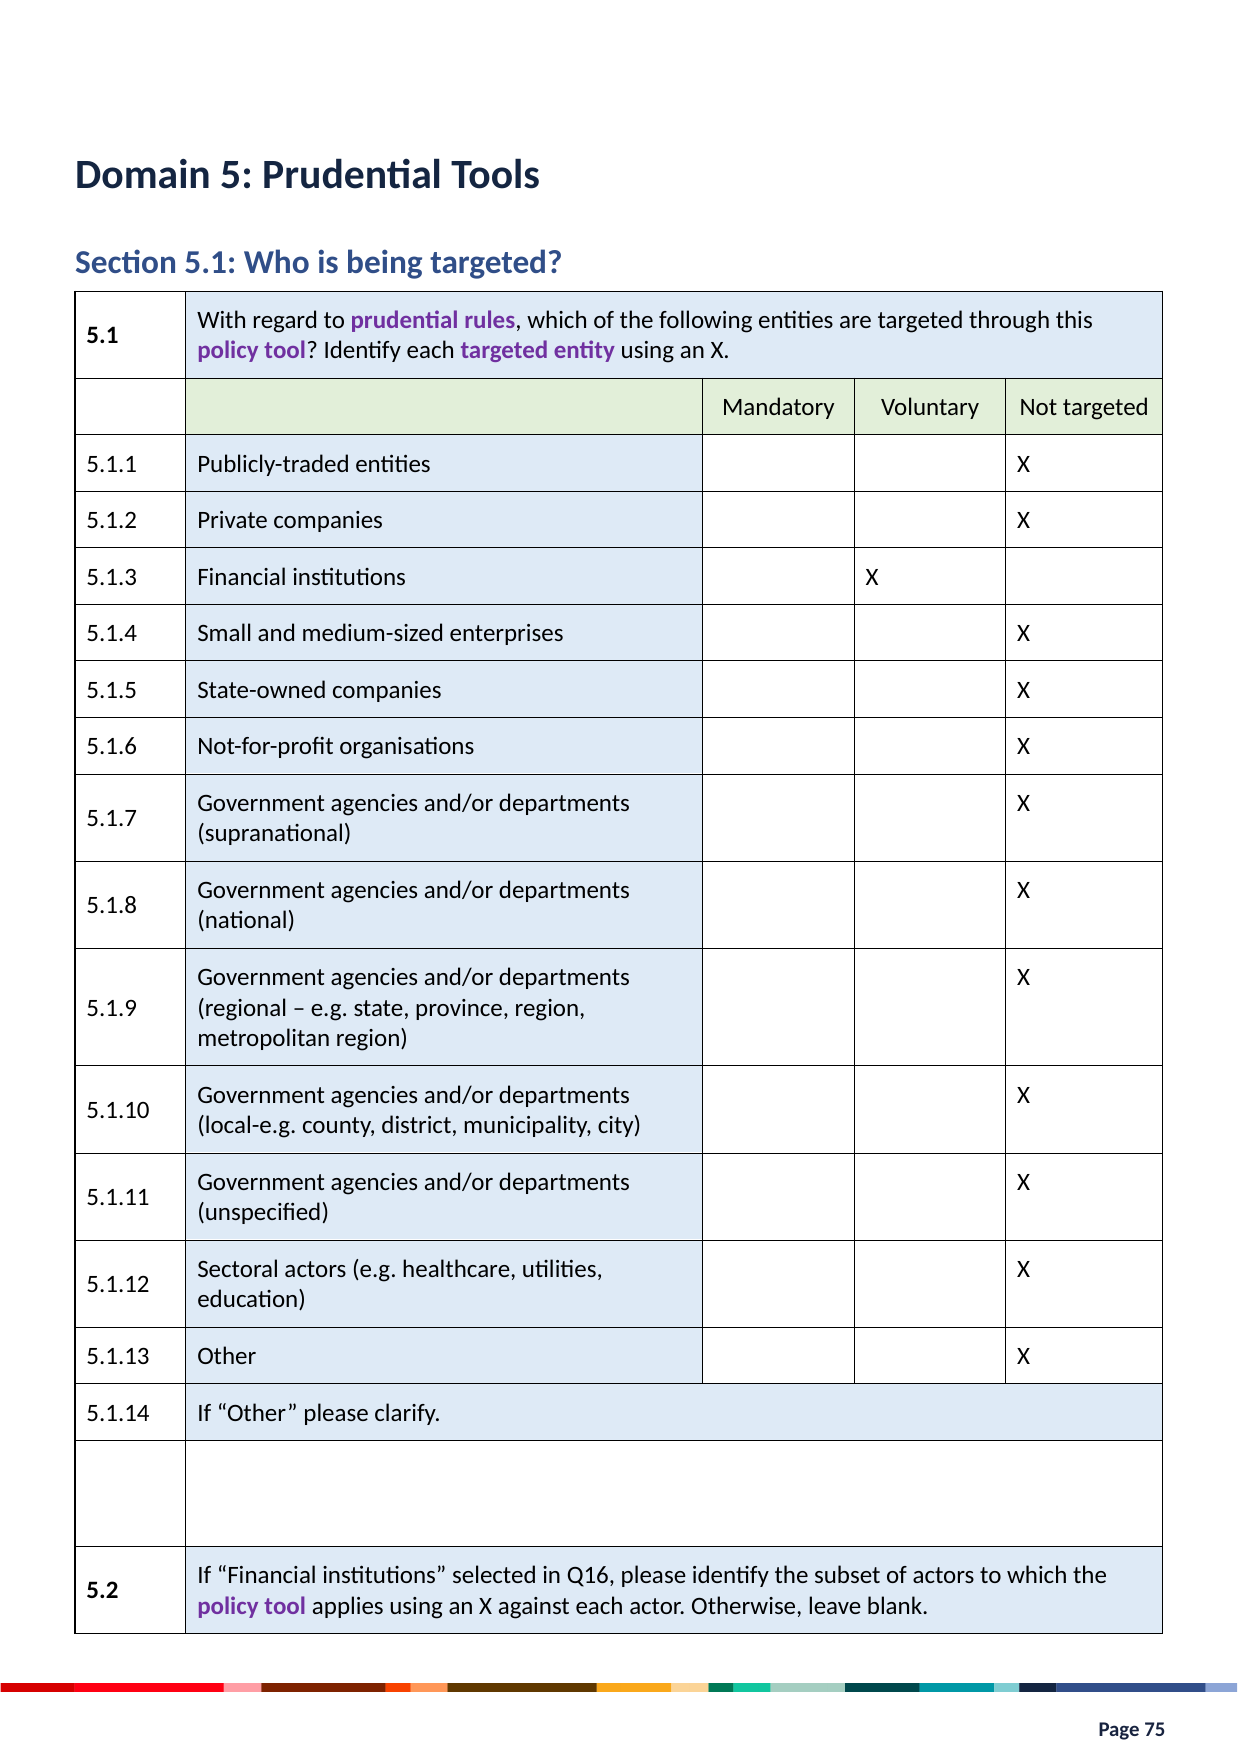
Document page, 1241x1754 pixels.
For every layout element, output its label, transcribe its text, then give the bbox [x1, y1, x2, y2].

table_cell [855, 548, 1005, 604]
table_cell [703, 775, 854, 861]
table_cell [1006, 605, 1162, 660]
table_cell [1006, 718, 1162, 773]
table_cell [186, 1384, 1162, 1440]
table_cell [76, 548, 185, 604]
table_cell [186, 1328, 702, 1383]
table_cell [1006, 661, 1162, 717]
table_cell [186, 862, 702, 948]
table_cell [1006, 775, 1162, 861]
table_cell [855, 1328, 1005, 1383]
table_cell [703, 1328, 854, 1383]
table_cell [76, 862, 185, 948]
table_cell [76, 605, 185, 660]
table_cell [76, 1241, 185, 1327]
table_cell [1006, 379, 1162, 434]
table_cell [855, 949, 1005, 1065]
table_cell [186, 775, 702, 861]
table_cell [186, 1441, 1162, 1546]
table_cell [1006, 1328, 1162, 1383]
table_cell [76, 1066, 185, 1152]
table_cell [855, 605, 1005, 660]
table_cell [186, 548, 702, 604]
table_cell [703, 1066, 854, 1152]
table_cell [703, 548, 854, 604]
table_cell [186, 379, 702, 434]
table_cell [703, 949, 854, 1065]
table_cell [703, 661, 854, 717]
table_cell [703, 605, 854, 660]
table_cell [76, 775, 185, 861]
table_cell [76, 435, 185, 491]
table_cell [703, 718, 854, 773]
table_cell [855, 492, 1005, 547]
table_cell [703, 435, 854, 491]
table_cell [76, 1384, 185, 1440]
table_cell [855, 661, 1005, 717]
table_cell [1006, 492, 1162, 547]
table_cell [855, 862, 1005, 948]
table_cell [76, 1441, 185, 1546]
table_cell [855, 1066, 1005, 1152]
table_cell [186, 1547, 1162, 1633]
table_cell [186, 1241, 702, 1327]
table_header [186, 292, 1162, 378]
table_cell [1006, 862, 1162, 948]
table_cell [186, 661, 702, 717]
subtitle Domain 5: Prudential Tools [75, 148, 1165, 199]
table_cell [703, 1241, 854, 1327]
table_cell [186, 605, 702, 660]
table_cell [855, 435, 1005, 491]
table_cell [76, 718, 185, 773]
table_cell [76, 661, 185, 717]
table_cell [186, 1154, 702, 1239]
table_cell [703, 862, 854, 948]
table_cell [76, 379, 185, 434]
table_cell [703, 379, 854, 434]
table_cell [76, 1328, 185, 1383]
picture [0, 1683, 1236, 1692]
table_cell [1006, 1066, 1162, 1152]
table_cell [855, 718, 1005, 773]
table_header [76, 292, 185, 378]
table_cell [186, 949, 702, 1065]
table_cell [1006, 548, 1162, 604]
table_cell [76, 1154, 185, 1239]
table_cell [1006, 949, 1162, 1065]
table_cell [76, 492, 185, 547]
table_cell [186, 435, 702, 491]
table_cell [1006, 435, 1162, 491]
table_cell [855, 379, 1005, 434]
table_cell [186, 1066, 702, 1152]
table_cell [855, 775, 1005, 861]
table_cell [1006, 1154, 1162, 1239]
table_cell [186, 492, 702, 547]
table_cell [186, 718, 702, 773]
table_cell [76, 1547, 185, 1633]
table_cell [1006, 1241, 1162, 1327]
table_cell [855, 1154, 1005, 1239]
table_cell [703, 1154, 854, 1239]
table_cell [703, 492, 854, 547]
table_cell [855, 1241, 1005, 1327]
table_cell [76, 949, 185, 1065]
subtitle Section 5.1: Who is being targeted? [75, 241, 1165, 282]
